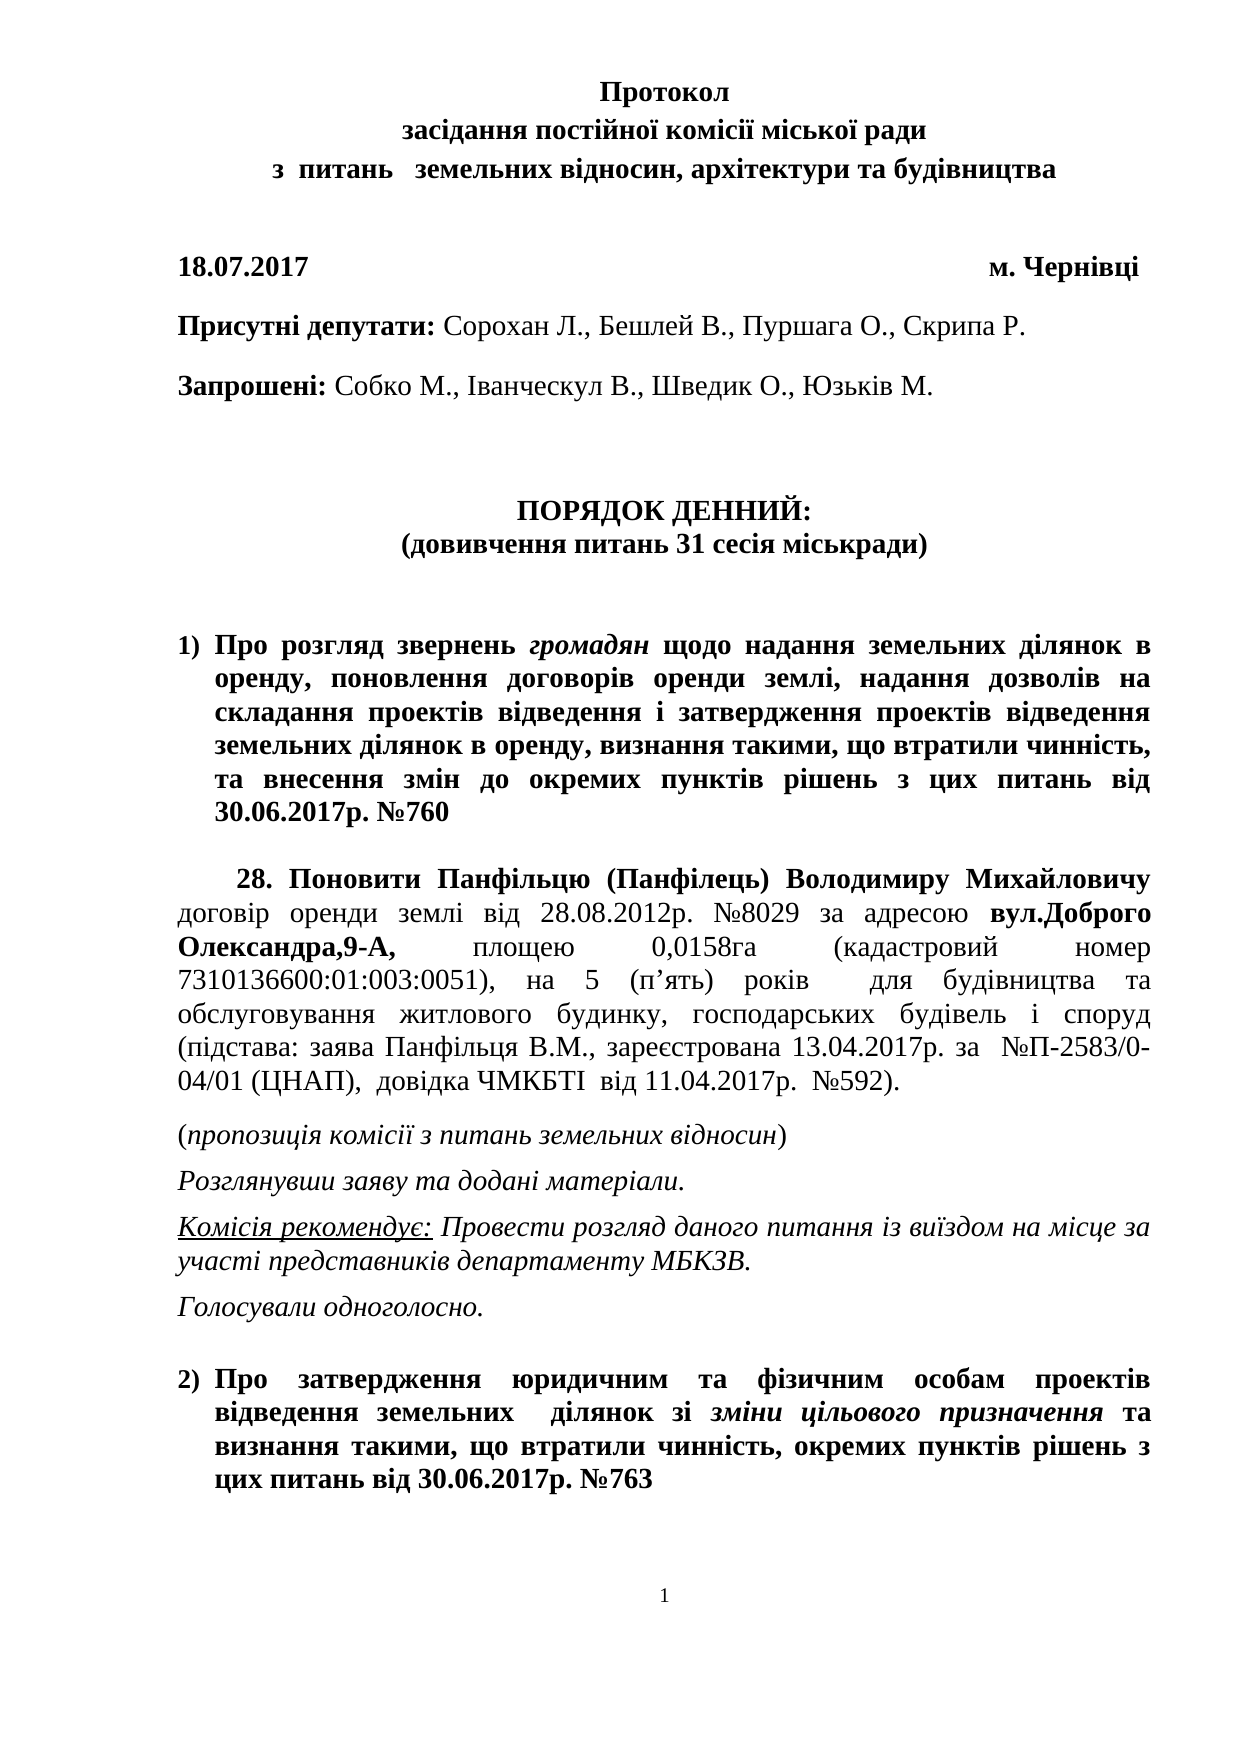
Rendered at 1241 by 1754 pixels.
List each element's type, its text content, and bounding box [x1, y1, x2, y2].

text Запрошені: Собко М., Іванческул В., Шведик О., Юзьків М. [177, 368, 1152, 434]
text (довивчення питань 31 сесія міськради) [177, 526, 1152, 560]
text 28. Поновити Панфільцю (Панфілець) Володимиру Михайловичу договір оренди землі від 28.08.2012р. №8029 за адресою вул.Доброго Олександра,9-А, площею 0,0158га (кадастровий номер 7310136600:01:003:0051), на 5 (п’ять) років для будівництва та обслуговування житлового будинку, господарських будівель і споруд (підстава: заява Панфільця В.М., зареєстрована 13.04.2017р. за №П-2583/0-04/01 (ЦНАП), довідка ЧМКБТІ від 11.04.2017р. №592). [177, 862, 1152, 1096]
text з питань земельних відносин, архітектури та будівництва [177, 151, 1152, 184]
text (пропозиція комісії з питань земельних відносин) [177, 1117, 1152, 1151]
text Голосували одноголосно. [177, 1289, 1152, 1322]
text Присутні депутати: Сорохан Л., Бешлей В., Пуршага О., Скрипа Р. [177, 308, 1152, 342]
text 18.07.2017 м. Чернівці [177, 249, 1152, 282]
text Протокол [177, 74, 1152, 107]
text засідання постійної комісії міської ради [177, 112, 1152, 146]
list Про розгляд звернень громадян щодо надання земельних ділянок в оренду, поновлення договорів оренди землі, надання дозволів на складання проектів відведення і затвердження проектів відведення земельних ділянок в оренду, визнання такими, що втратили чинність, та внесення змін до окремих пунктів рішень з цих питань від 30.06.2017р. №760 [177, 627, 1152, 828]
text Розглянувши заяву та додані матеріали. [177, 1163, 1152, 1197]
text ПОРЯДОК ДЕННИЙ: [177, 493, 1152, 526]
list Про затвердження юридичним та фізичним особам проектів відведення земельних ділянок зі зміни цільового призначення та визнання такими, що втратили чинність, окремих пунктів рішень з цих питань від 30.06.2017р. №763 [177, 1361, 1152, 1495]
text Комісія рекомендує: Провести розгляд даного питання із виїздом на місце за участі представників департаменту МБКЗВ. [177, 1209, 1152, 1276]
